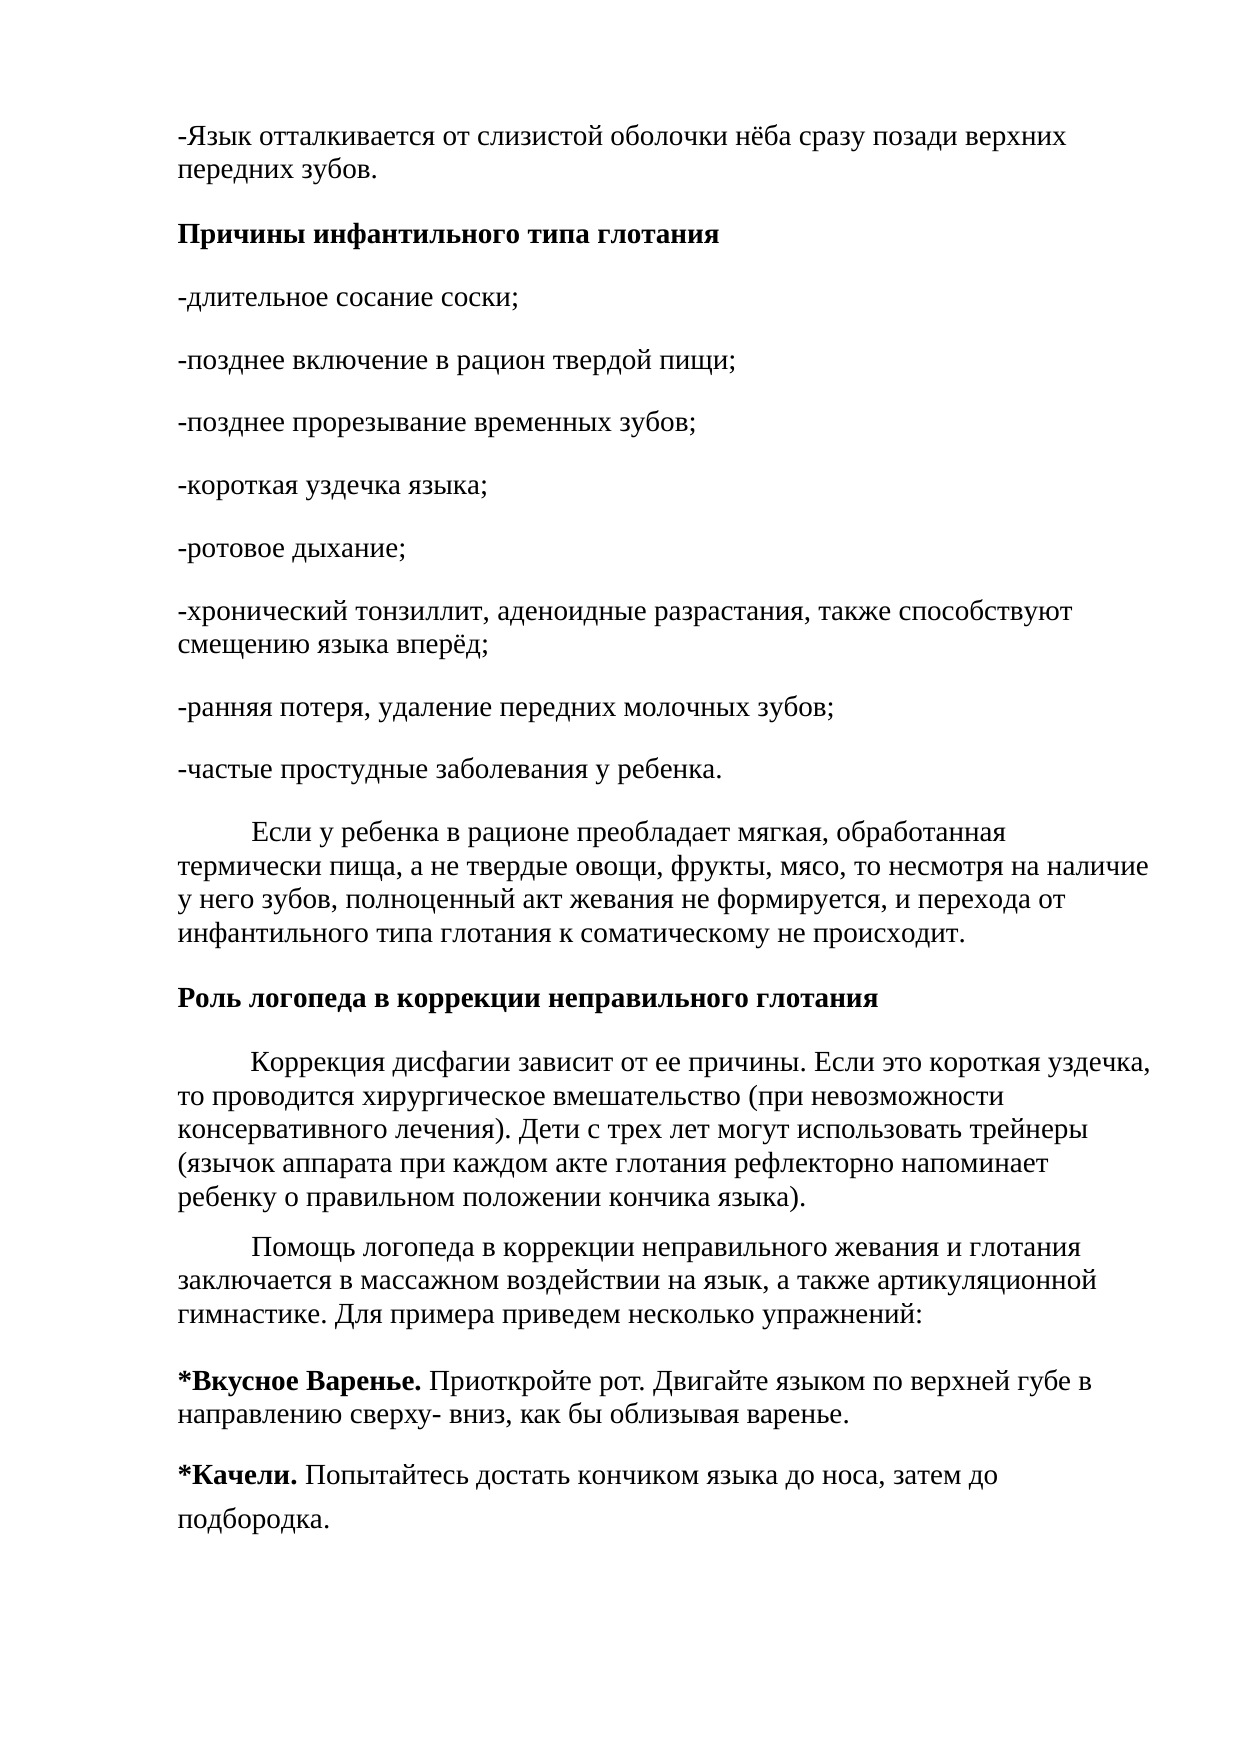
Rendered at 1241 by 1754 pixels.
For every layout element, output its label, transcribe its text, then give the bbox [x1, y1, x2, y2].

text -хронический тонзиллит, аденоидные разрастания, также способствуют смещению языка вперёд; [177, 593, 1152, 660]
text -позднее прорезывание временных зубов; [177, 404, 1152, 438]
text Если у ребенка в рационе преобладает мягкая, обработанная термически пища, а не твердые овощи, фрукты, мясо, то несмотря на наличие у него зубов, полноценный акт жевания не формируется, и перехода от инфантильного типа глотания к соматическому не происходит. [177, 814, 1152, 948]
text -ранняя потеря, удаление передних молочных зубов; [177, 689, 1152, 722]
text Причины инфантильного типа глотания [177, 216, 1152, 250]
text Коррекция дисфагии зависит от ее причины. Если это короткая уздечка, то проводится хирургическое вмешательство (при невозможности консервативного лечения). Дети с трех лет могут использовать трейнеры (язычок аппарата при каждом акте глотания рефлекторно напоминает ребенку о правильном положении кончика языка). [177, 1044, 1152, 1212]
text -ротовое дыхание; [177, 530, 1152, 563]
text Помощь логопеда в коррекции неправильного жевания и глотания заключается в массажном воздействии на язык, а также артикуляционной гимнастике. Для примера приведем несколько упражнений: [177, 1229, 1152, 1329]
text -длительное сосание соски; [177, 279, 1152, 313]
text -позднее включение в рацион твердой пищи; [177, 342, 1152, 375]
text -частые простудные заболевания у ребенка. [177, 752, 1152, 785]
text *Вкусное Варенье. Приоткройте рот. Двигайте языком по верхней губе в направлению сверху- вниз, как бы облизывая варенье. [177, 1363, 1152, 1430]
text -Язык отталкивается от слизистой оболочки нёба сразу позади верхних передних зубов. [177, 118, 1152, 185]
text -короткая уздечка языка; [177, 467, 1152, 501]
text Роль логопеда в коррекции неправильного глотания [177, 980, 1152, 1013]
text *Качели. Попытайтесь достать кончиком языка до носа, затем до подбородка. [177, 1447, 1152, 1534]
